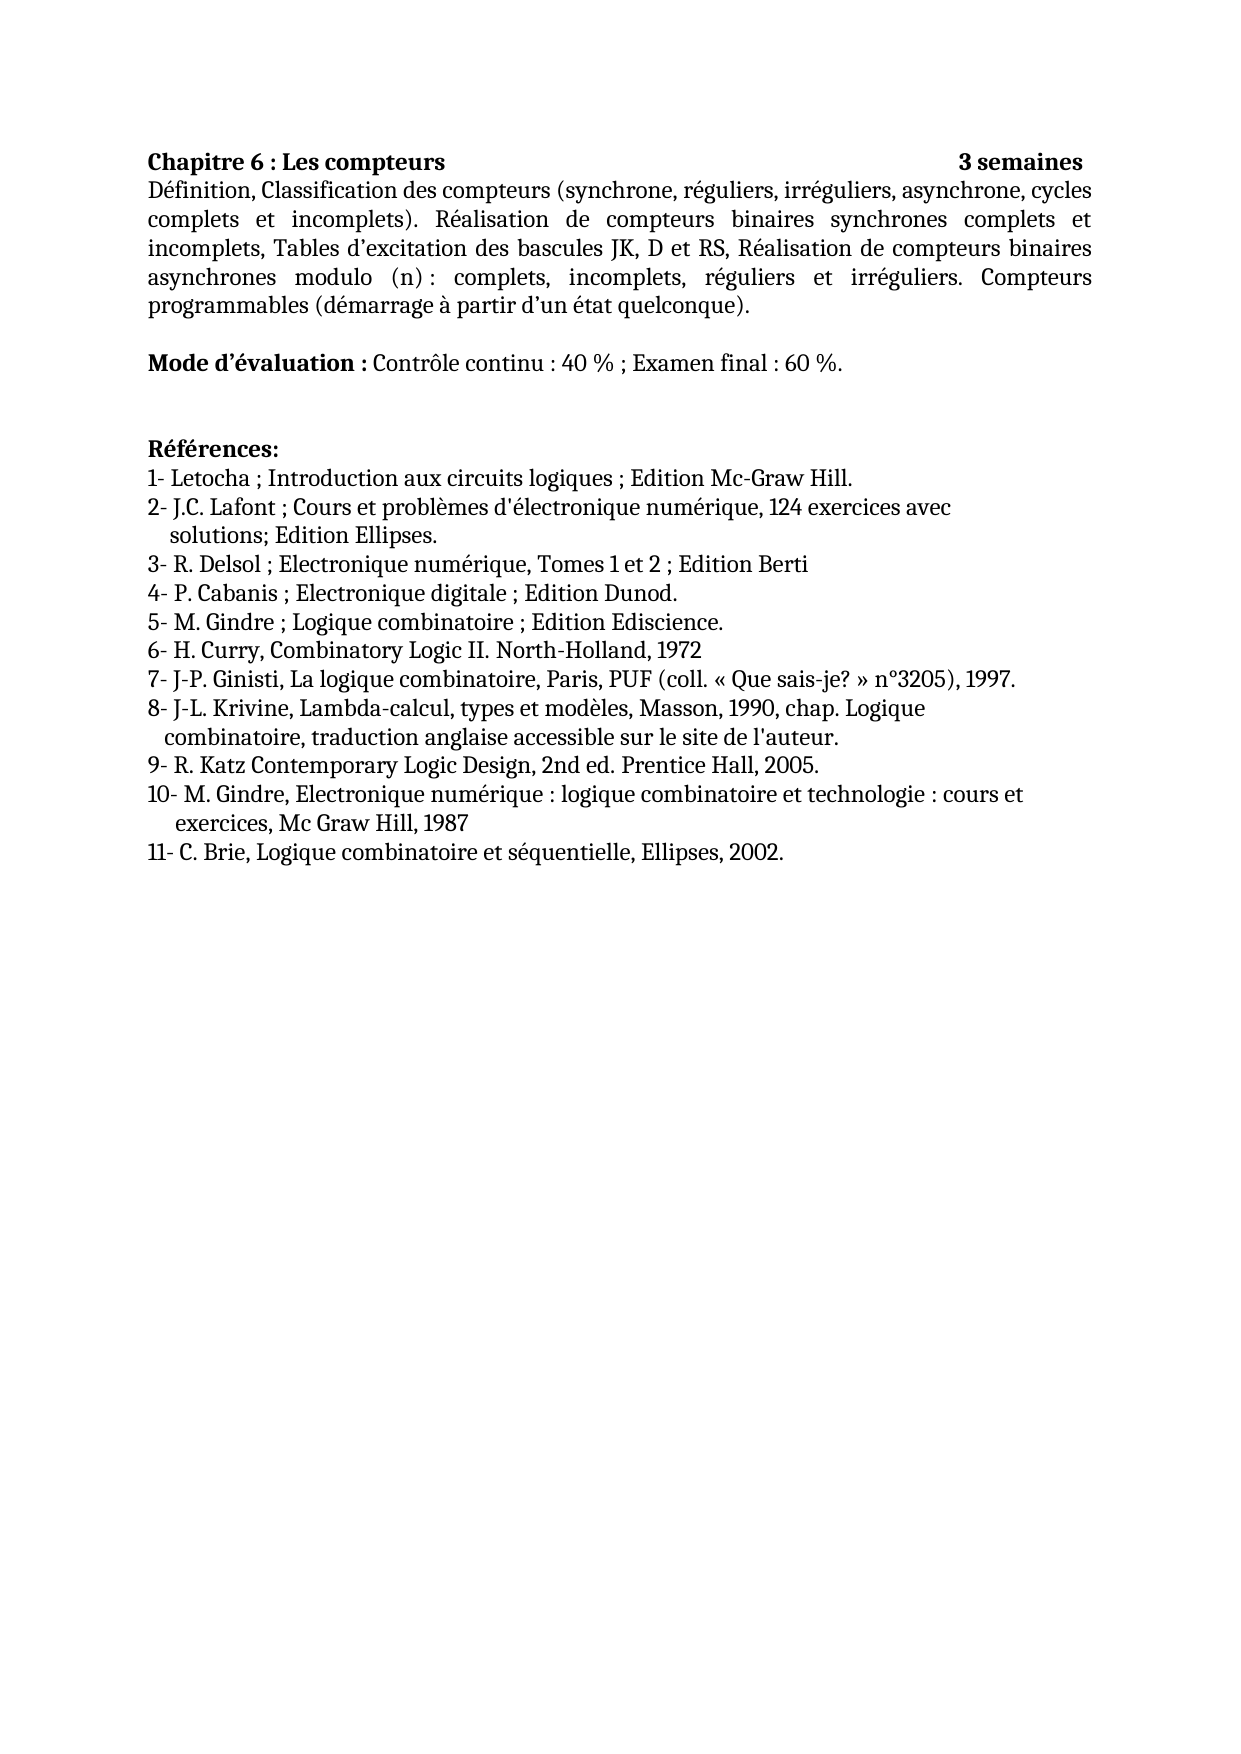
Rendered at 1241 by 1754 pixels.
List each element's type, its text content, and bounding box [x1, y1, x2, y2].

text 10- M. Gindre, Electronique numérique : logique combinatoire et technologie : cours et [148, 780, 1093, 809]
text 3- R. Delsol ; Electronique numérique, Tomes 1 et 2 ; Edition Berti [148, 550, 1093, 579]
text Références: [148, 435, 1093, 464]
text 7- J-P. Ginisti, La logique combinatoire, Paris, PUF (coll. « Que sais-je? » n°3205), 1997. [148, 665, 1093, 694]
text combinatoire, traduction anglaise accessible sur le site de l'auteur. [148, 723, 1093, 751]
text solutions; Edition Ellipses. [148, 521, 1093, 550]
text 1- Letocha ; Introduction aux circuits logiques ; Edition Mc-Graw Hill. [148, 464, 1093, 493]
text 8- J-L. Krivine, Lambda-calcul, types et modèles, Masson, 1990, chap. Logique [148, 694, 1093, 723]
text 4- P. Cabanis ; Electronique digitale ; Edition Dunod. [148, 579, 1093, 608]
text exercices, Mc Graw Hill, 1987 [148, 809, 1093, 838]
text Chapitre 6 : Les compteurs 3 semaines [148, 148, 1093, 176]
text 11- C. Brie, Logique combinatoire et séquentielle, Ellipses, 2002. [148, 838, 1093, 866]
text 2- J.C. Lafont ; Cours et problèmes d'électronique numérique, 124 exercices avec [148, 493, 1093, 521]
text Définition, Classification des compteurs (synchrone, réguliers, irréguliers, asynchrone, cycles complets et incomplets). Réalisation de compteurs binaires synchrones complets et incomplets, Tables d’excitation des bascules JK, D et RS, Réalisation de compteurs binaires asynchrones modulo (n) : complets, incomplets, réguliers et irréguliers. Compteurs programmables (démarrage à partir d’un état quelconque). [148, 176, 1093, 320]
text 5- M. Gindre ; Logique combinatoire ; Edition Ediscience. [148, 608, 1093, 636]
text 6- H. Curry, Combinatory Logic II. North-Holland, 1972 [148, 636, 1093, 665]
text Mode d’évaluation : Contrôle continu : 40 % ; Examen final : 60 %. [148, 349, 1093, 378]
text 9- R. Katz Contemporary Logic Design, 2nd ed. Prentice Hall, 2005. [148, 751, 1093, 780]
